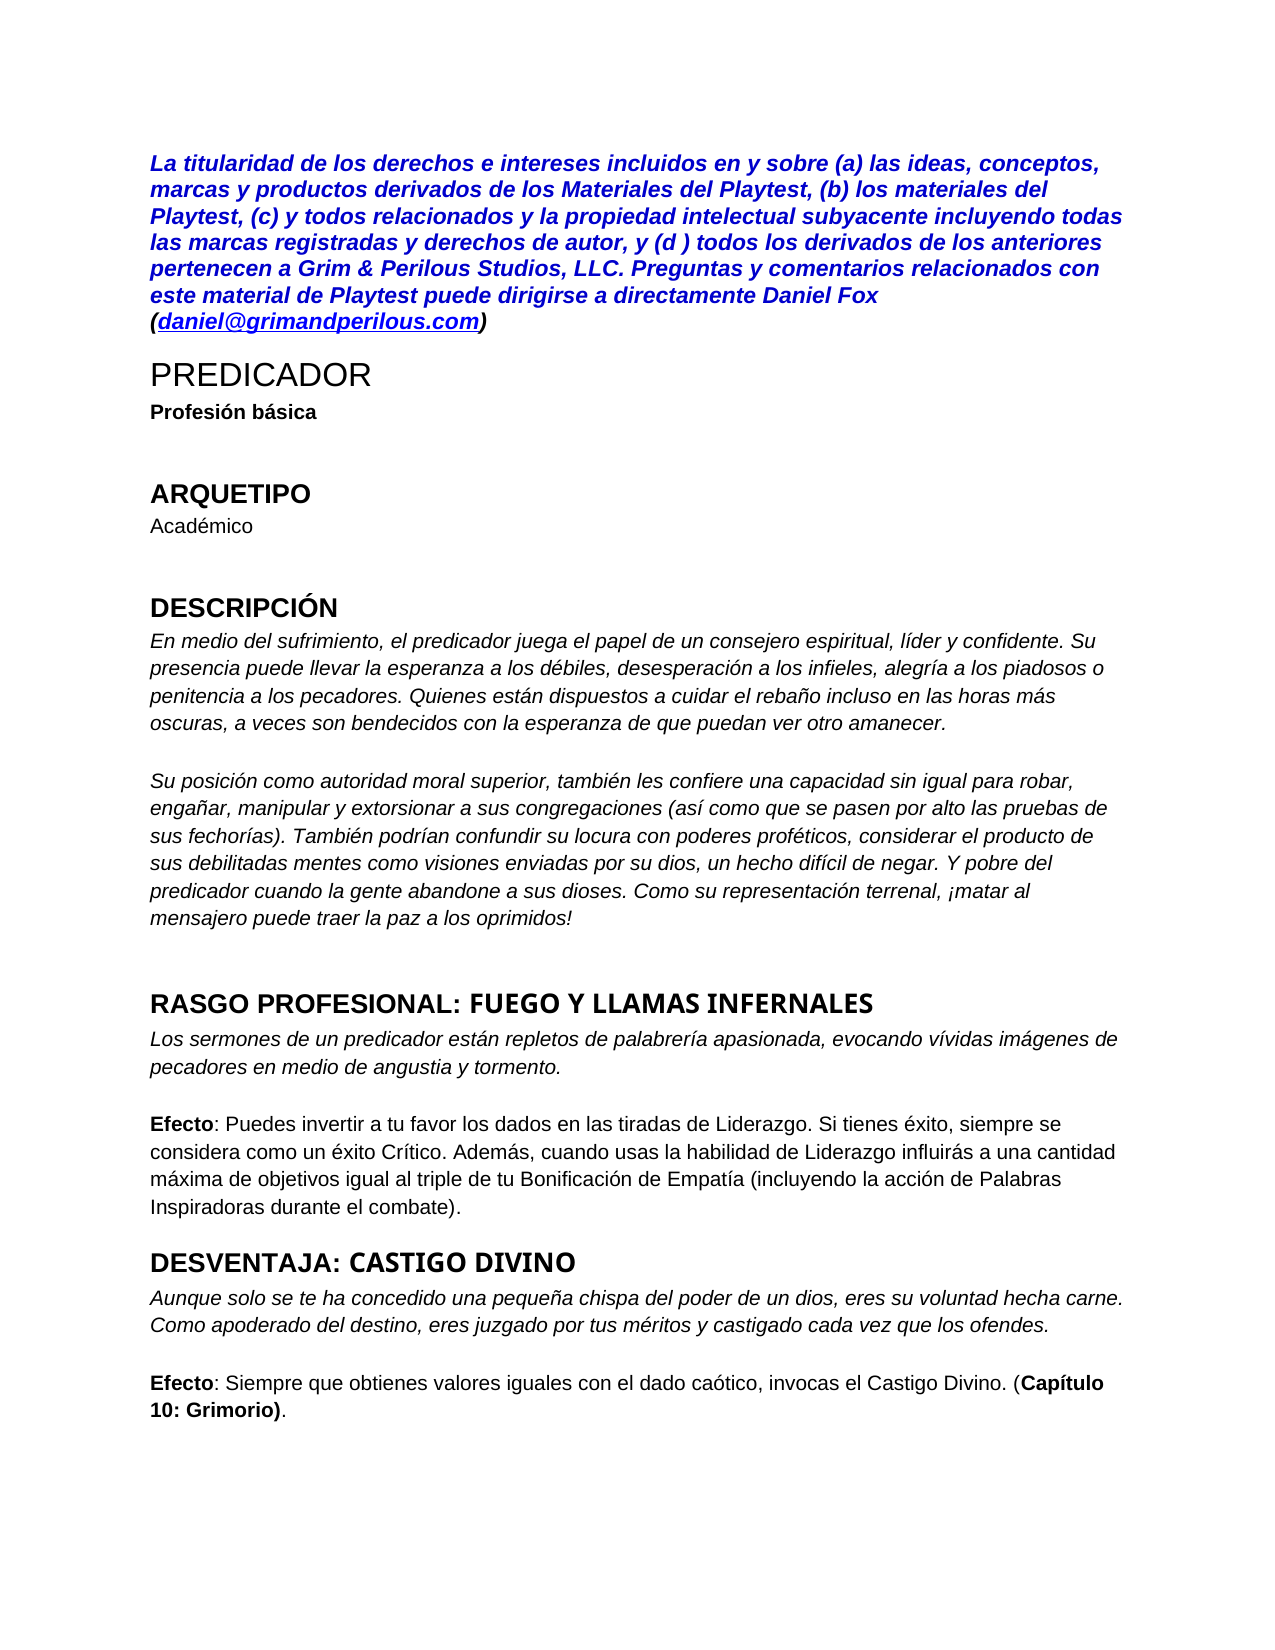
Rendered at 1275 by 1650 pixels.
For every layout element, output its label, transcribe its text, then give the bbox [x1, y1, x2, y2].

subtitle PREDICADOR [150, 355, 1125, 394]
subtitle DESCRIPCIÓN [150, 592, 1125, 624]
text La titularidad de los derechos e intereses incluidos en y sobre (a) las ideas, conceptos, marcas y productos derivados de los Materiales del Playtest, (b) los materiales del Playtest, (c) y todos relacionados y la propiedad intelectual subyacente incluyendo todas las marcas registradas y derechos de autor, y (d ) todos los derivados de los anteriores pertenecen a Grim & Perilous Studios, LLC. Preguntas y comentarios relacionados con este material de Playtest puede dirigirse a directamente Daniel Fox (daniel@grimandperilous.com) [150, 150, 1125, 334]
subtitle RASGO PROFESIONAL: FUEGO Y LLAMAS INFERNALES [150, 985, 1125, 1022]
text Su posición como autoridad moral superior, también les confiere una capacidad sin igual para robar, engañar, manipular y extorsionar a sus congregaciones (así como que se pasen por alto las pruebas de sus fechorías). También podrían confundir su locura con poderes proféticos, considerar el producto de sus debilitadas mentes como visiones enviadas por su dios, un hecho difícil de negar. Y pobre del predicador cuando la gente abandone a sus dioses. Como su representación terrenal, ¡matar al mensajero puede traer la paz a los oprimidos! [150, 769, 1125, 930]
subtitle ARQUETIPO [150, 478, 1125, 509]
text Efecto: Siempre que obtienes valores iguales con el dado caótico, invocas el Castigo Divino. (Capítulo 10: Grimorio). [150, 1371, 1125, 1422]
text En medio del sufrimiento, el predicador juega el papel de un consejero espiritual, líder y confidente. Su presencia puede llevar la esperanza a los débiles, desesperación a los infieles, alegría a los piadosos o penitencia a los pecadores. Quienes están dispuestos a cuidar el rebaño incluso en las horas más oscuras, a veces son bendecidos con la esperanza de que puedan ver otro amanecer. [150, 628, 1125, 735]
subtitle DESVENTAJA: CASTIGO DIVINO [150, 1243, 1125, 1280]
text Los sermones de un predicador están repletos de palabrería apasionada, evocando vívidas imágenes de pecadores en medio de angustia y tormento. [150, 1027, 1125, 1078]
text Académico [150, 514, 1125, 538]
text Aunque solo se te ha concedido una pequeña chispa del poder de un dios, eres su voluntad hecha carne. Como apoderado del destino, eres juzgado por tus méritos y castigado cada vez que los ofendes. [150, 1309, 1125, 1337]
text Efecto: Puedes invertir a tu favor los dados en las tiradas de Liderazgo. Si tienes éxito, siempre se considera como un éxito Crítico. Además, cuando usas la habilidad de Liderazgo influirás a una cantidad máxima de objetivos igual al triple de tu Bonificación de Empatía (incluyendo la acción de Palabras Inspiradoras durante el combate). [150, 1112, 1125, 1219]
text Profesión básica [150, 399, 1125, 423]
